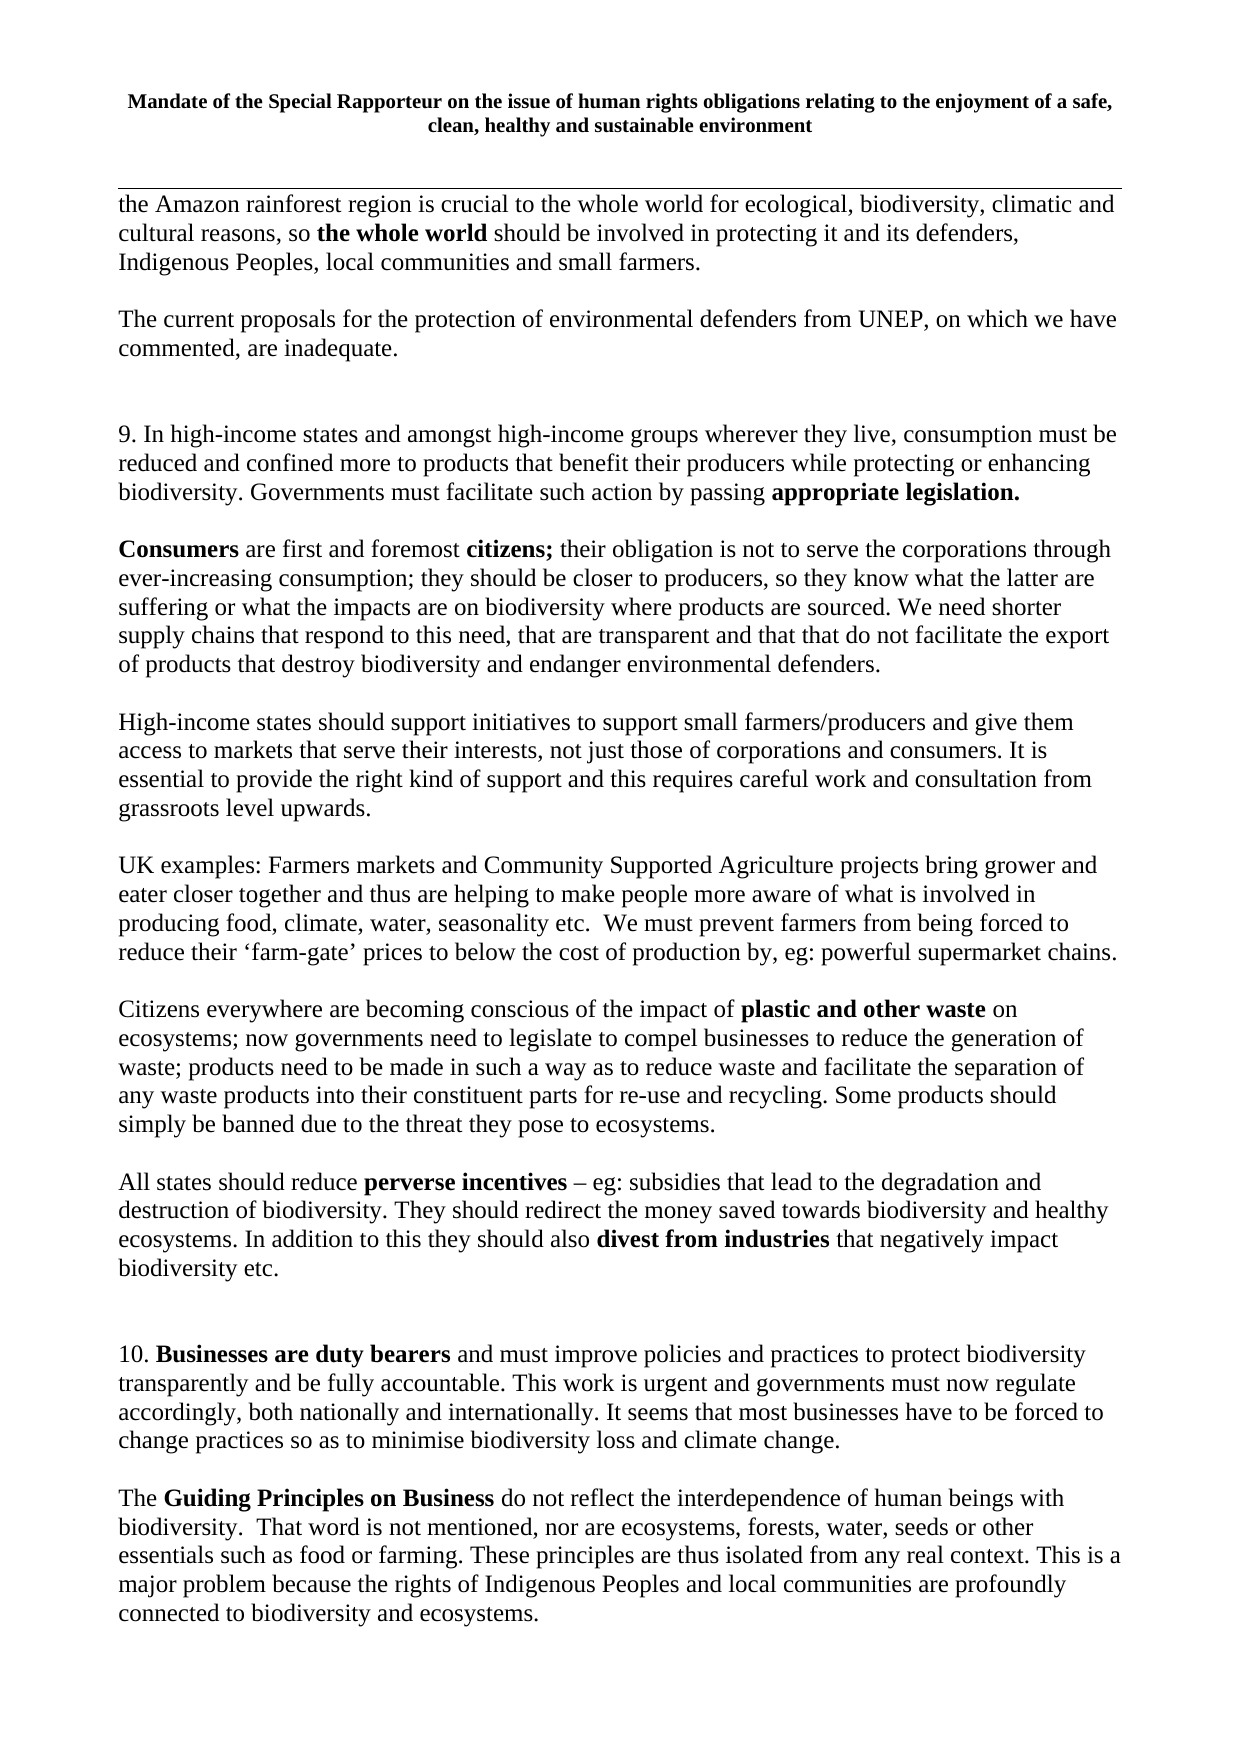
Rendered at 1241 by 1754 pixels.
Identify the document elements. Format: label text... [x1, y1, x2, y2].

text UK examples: Farmers markets and Community Supported Agriculture projects bring grower and eater closer together and thus are helping to make people more aware of what is involved in producing food, climate, water, seasonality etc. We must prevent farmers from being forced to reduce their ‘farm-gate’ prices to below the cost of production by, eg: powerful supermarket chains. [118, 851, 1122, 966]
text Citizens everywhere are becoming conscious of the impact of plastic and other waste on ecosystems; now governments need to legislate to compel businesses to reduce the generation of waste; products need to be made in such a way as to reduce waste and facilitate the separation of any waste products into their constituent parts for re-use and recycling. Some products should simply be banned due to the threat they pose to ecosystems. [118, 994, 1122, 1138]
text Consumers are first and foremost citizens; their obligation is not to serve the corporations through ever-increasing consumption; they should be closer to producers, so they know what the latter are suffering or what the impacts are on biodiversity where products are sourced. We need shorter supply chains that respond to this need, that are transparent and that that do not facilitate the export of products that destroy biodiversity and endanger environmental defenders. [118, 534, 1122, 678]
text The Guiding Principles on Business do not reflect the interdependence of human beings with biodiversity. That word is not mentioned, nor are ecosystems, forests, water, seeds or other essentials such as food or farming. These principles are thus isolated from any real context. This is a major problem because the rights of Indigenous Peoples and local communities are profoundly connected to biodiversity and ecosystems. [118, 1483, 1122, 1627]
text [118, 189, 1122, 276]
text The current proposals for the protection of environmental defenders from UNEP, on which we have commented, are inadequate. [118, 304, 1122, 362]
text High-income states should support initiatives to support small farmers/producers and give them access to markets that serve their interests, not just those of corporations and consumers. It is essential to provide the right kind of support and this requires careful work and consultation from grassroots level upwards. [118, 707, 1122, 822]
text 9. In high-income states and amongst high-income groups wherever they live, consumption must be reduced and confined more to products that benefit their producers while protecting or enhancing biodiversity. Governments must facilitate such action by passing appropriate legislation. [118, 419, 1122, 506]
text 10. Businesses are duty bearers and must improve policies and practices to protect biodiversity transparently and be fully accountable. This work is urgent and governments must now regulate accordingly, both nationally and internationally. It seems that most businesses have to be forced to change practices so as to minimise biodiversity loss and climate change. [118, 1339, 1122, 1454]
text All states should reduce perverse incentives – eg: subsidies that lead to the degradation and destruction of biodiversity. They should redirect the money saved towards biodiversity and healthy ecosystems. In addition to this they should also divest from industries that negatively impact biodiversity etc. [118, 1167, 1122, 1282]
